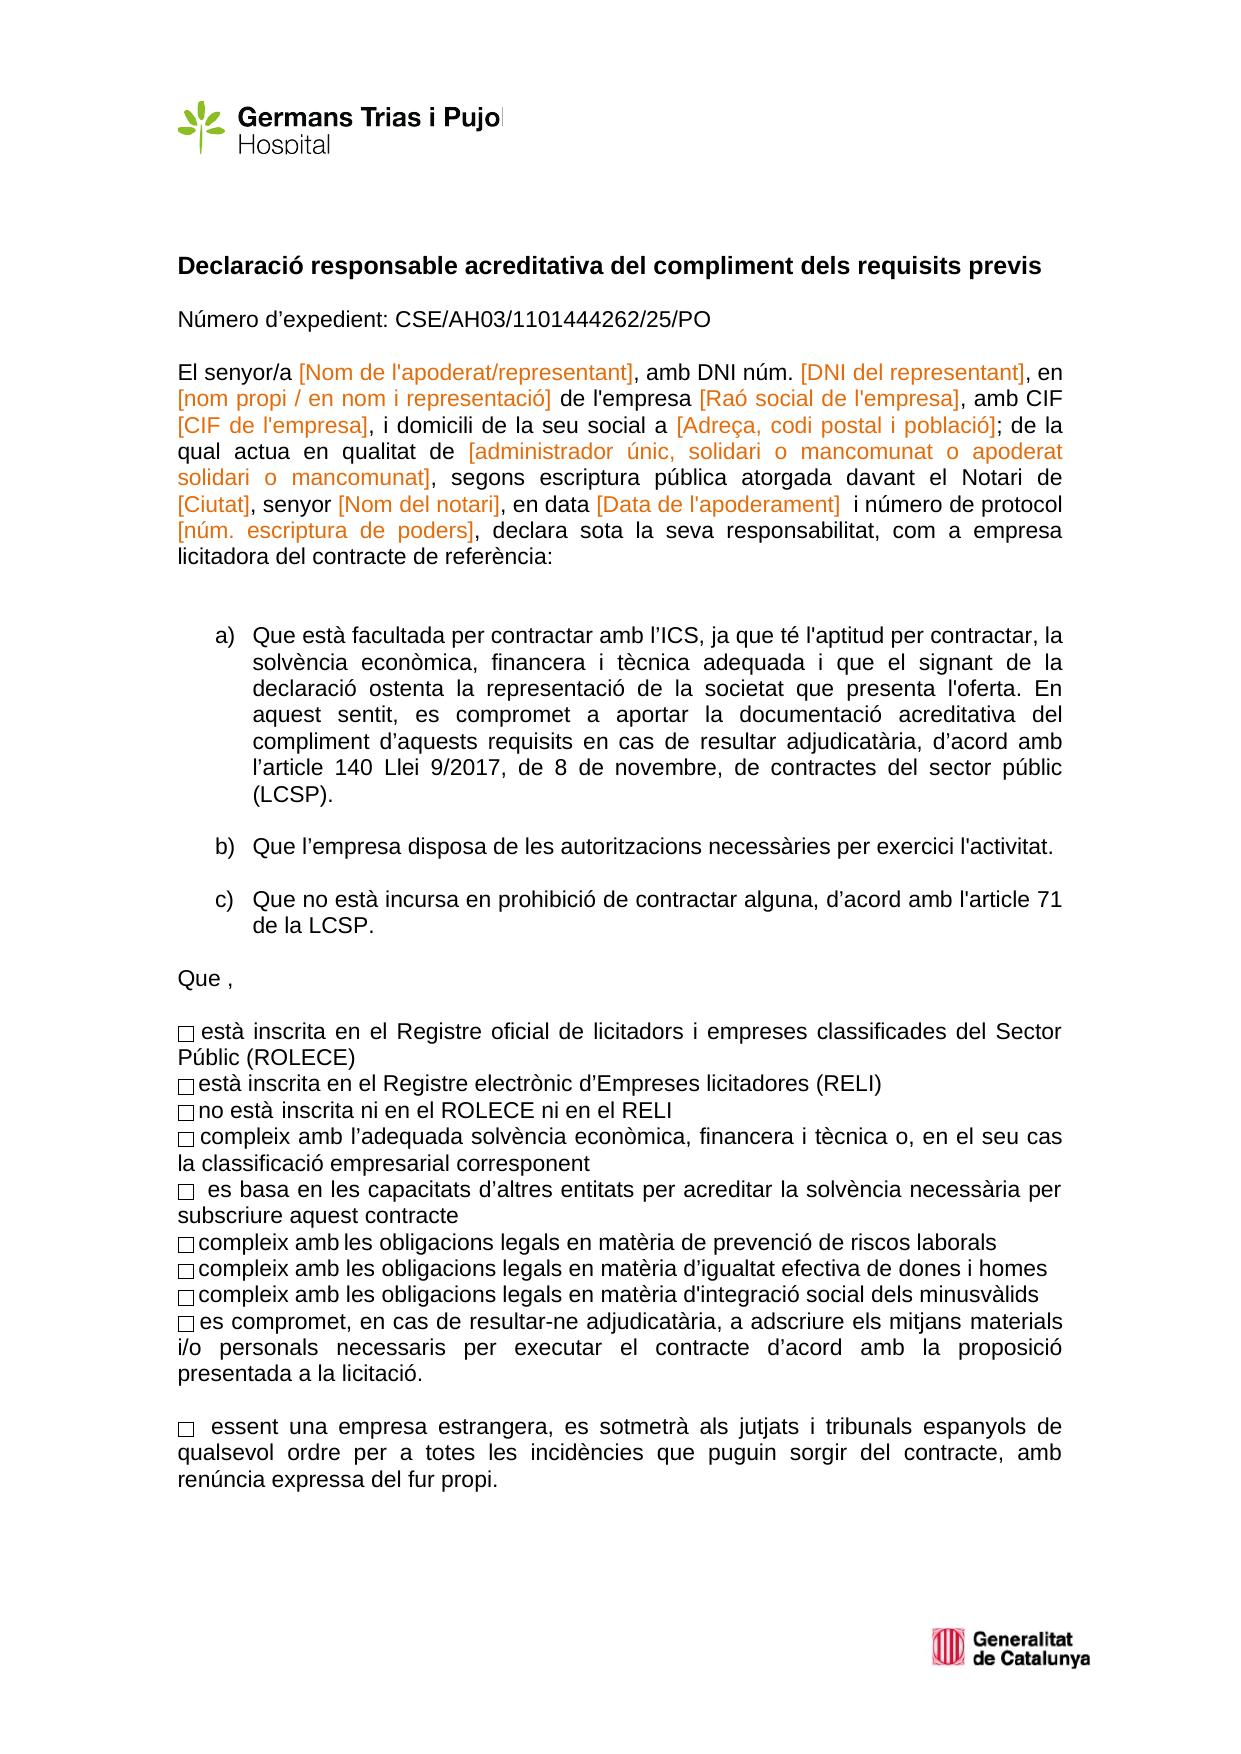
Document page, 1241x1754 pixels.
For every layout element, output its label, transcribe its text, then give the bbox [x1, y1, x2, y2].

text està inscrita en el Registre oficial de licitadors i empreses classificades del Sector Públic (ROLECE) [177, 1018, 1063, 1070]
text es basa en les capacitats d’altres entitats per acreditar la solvència necessària per subscriure aquest contracte [177, 1176, 1063, 1228]
text Que , [177, 965, 1063, 991]
text no està inscrita ni en el ROLECE ni en el RELI [177, 1097, 1063, 1123]
text essent una empresa estrangera, es sotmetrà als jutjats i tribunals espanyols de qualsevol ordre per a totes les incidències que puguin sorgir del contracte, amb renúncia expressa del fur propi. [177, 1413, 1063, 1492]
text compleix amb les obligacions legals en matèria de prevenció de riscos laborals [177, 1228, 1063, 1255]
text compleix amb les obligacions legals en matèria d’igualtat efectiva de dones i homes [177, 1255, 1063, 1281]
list Que no està incursa en prohibició de contractar alguna, d’acord amb l'article 71 de la LCSP. [215, 886, 1063, 939]
text compleix amb les obligacions legals en matèria d'integració social dels minusvàlids [177, 1281, 1063, 1308]
picture [893, 1621, 1129, 1674]
list Que l’empresa disposa de les autoritzacions necessàries per exercici l'activitat. [215, 833, 1063, 859]
text està inscrita en el Registre electrònic d’Empreses licitadores (RELI) [177, 1070, 1063, 1097]
text El senyor/a [Nom de l'apoderat/representant], amb DNI núm. [DNI del representant], en [nom propi / en nom i representació] de l'empresa [Raó social de l'empresa], amb CIF [CIF de l'empresa], i domicili de la seu social a [Adreça, codi postal i població]; de la qual actua en qualitat de [administrador únic, solidari o mancomunat o apoderat solidari o mancomunat], segons escriptura pública atorgada davant el Notari de [Ciutat], senyor [Nom del notari], en data [Data de l'apoderament] i número de protocol [núm. escriptura de poders], declara sota la seva responsabilitat, com a empresa licitadora del contracte de referència: [177, 359, 1063, 570]
picture [177, 101, 503, 155]
list Que està facultada per contractar amb l’ICS, ja que té l'aptitud per contractar, la solvència econòmica, financera i tècnica adequada i que el signant de la declaració ostenta la representació de la societat que presenta l'oferta. En aquest sentit, es compromet a aportar la documentació acreditativa del compliment d’aquests requisits en cas de resultar adjudicatària, d’acord amb l’article 140 Llei 9/2017, de 8 de novembre, de contractes del sector públic (LCSP). [215, 622, 1063, 807]
text es compromet, en cas de resultar-ne adjudicatària, a adscriure els mitjans materials i/o personals necessaris per executar el contracte d’acord amb la proposició presentada a la licitació. [177, 1308, 1063, 1387]
text Declaració responsable acreditativa del compliment dels requisits previs [177, 251, 1063, 280]
text compleix amb l’adequada solvència econòmica, financera i tècnica o, en el seu cas la classificació empresarial corresponent [177, 1123, 1063, 1176]
text Número d’expedient: CSE/AH03/1101444262/25/PO [177, 306, 1063, 332]
